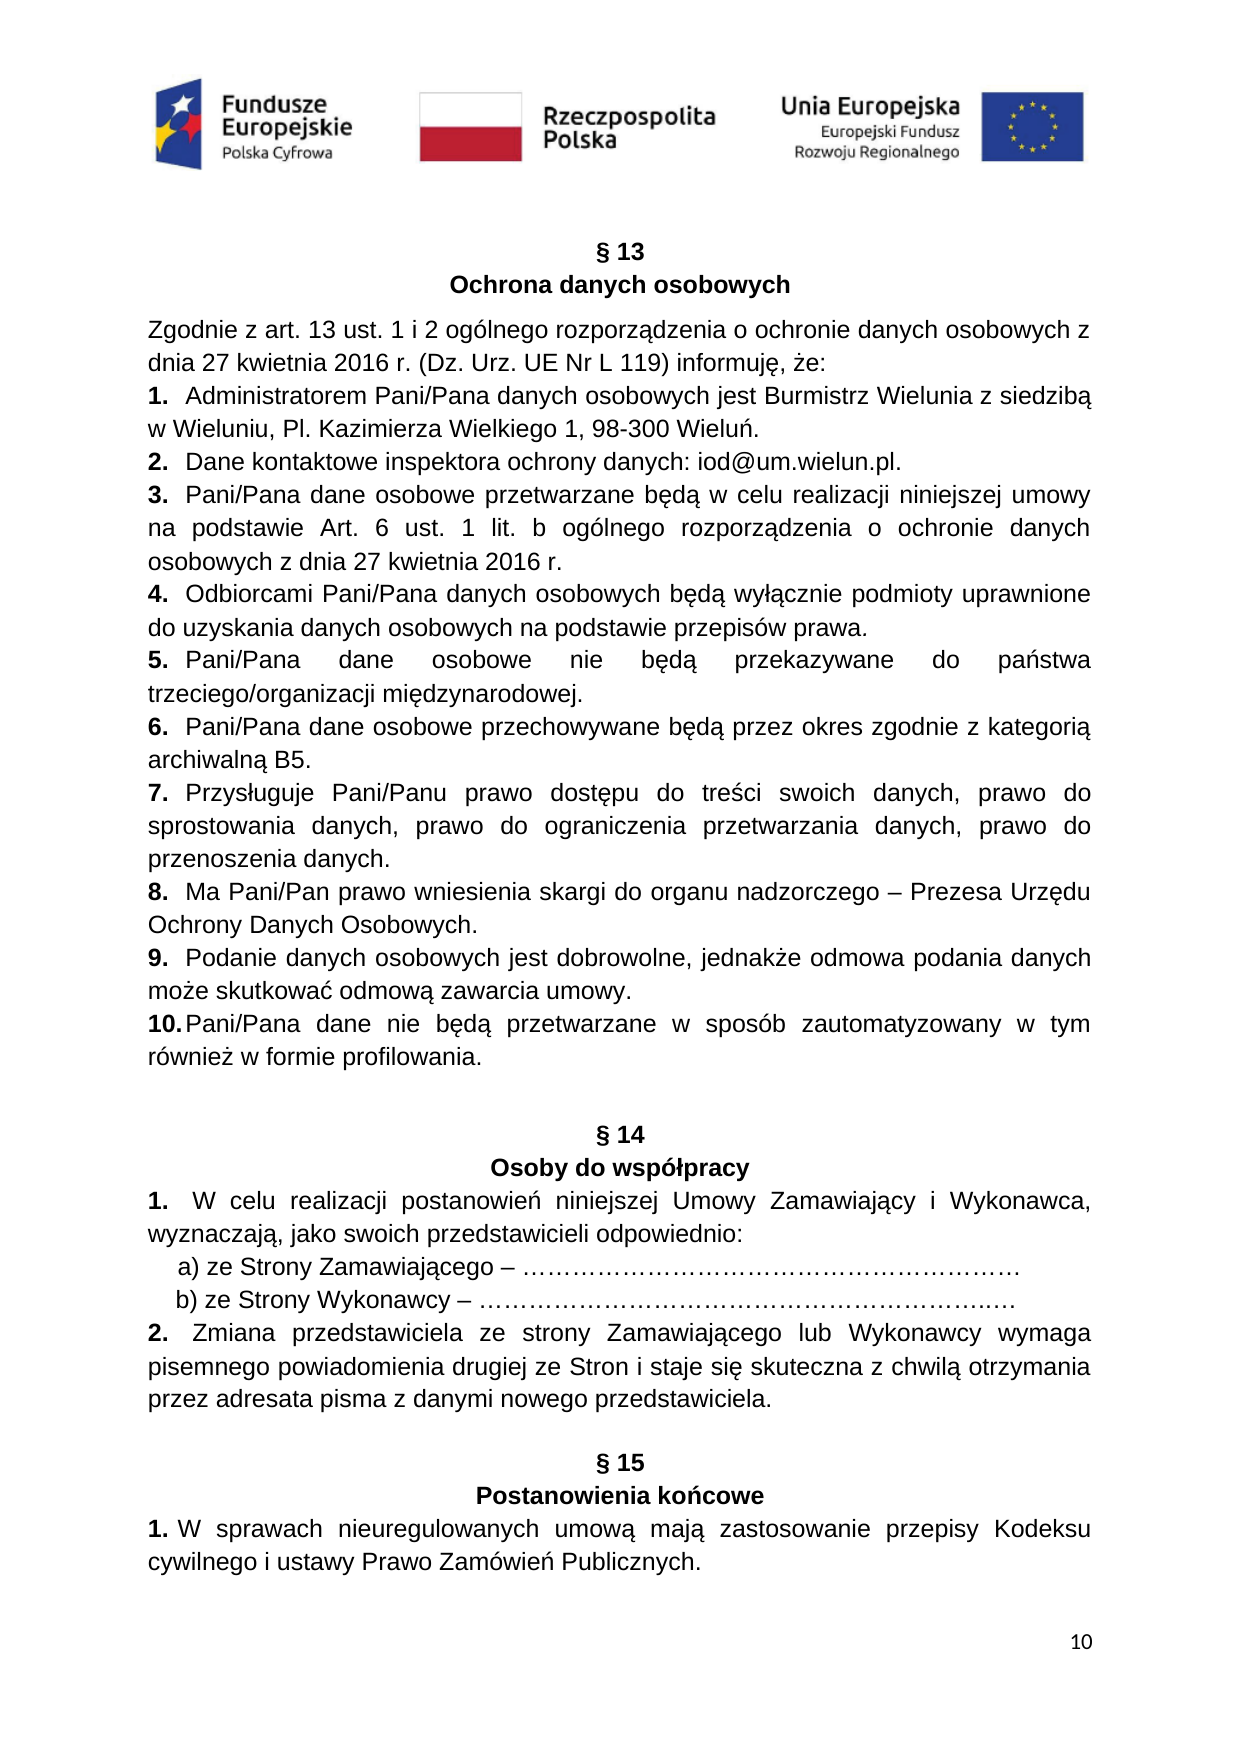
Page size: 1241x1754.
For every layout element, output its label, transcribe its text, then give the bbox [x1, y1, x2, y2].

text b) ze Strony Wykonawcy – ……………………………………………………..… [148, 1285, 1092, 1314]
list Administratorem Pani/Pana danych osobowych jest Burmistrz Wielunia z siedzibą w Wieluniu, Pl. Kazimierza Wielkiego 1, 98-300 Wieluń. [148, 381, 1092, 443]
list Pani/Pana dane osobowe przechowywane będą przez okres zgodnie z kategorią archiwalną B5. [148, 712, 1092, 773]
list Dane kontaktowe inspektora ochrony danych: iod@um.wielun.pl. [148, 447, 1092, 476]
list Pani/Pana dane osobowe nie będą przekazywane do państwa trzeciego/organizacji międzynarodowej. [148, 646, 1092, 707]
text Zgodnie z art. 13 ust. 1 i 2 ogólnego rozporządzenia o ochronie danych osobowych z dnia 27 kwietnia 2016 r. (Dz. Urz. UE Nr L 119) informuję, że: [148, 315, 1092, 377]
text Ochrona danych osobowych [148, 270, 1092, 298]
list W celu realizacji postanowień niniejszej Umowy Zamawiający i Wykonawca, wyznaczają, jako swoich przedstawicieli odpowiednio: [148, 1186, 1092, 1248]
list Pani/Pana dane osobowe przetwarzane będą w celu realizacji niniejszej umowy na podstawie Art. 6 ust. 1 lit. b ogólnego rozporządzenia o ochronie danych osobowych z dnia 27 kwietnia 2016 r. [148, 480, 1092, 575]
list W sprawach nieuregulowanych umową mają zastosowanie przepisy Kodeksu cywilnego i ustawy Prawo Zamówień Publicznych. [148, 1514, 1092, 1576]
text Postanowienia końcowe [148, 1481, 1092, 1510]
list Przysługuje Pani/Panu prawo dostępu do treści swoich danych, prawo do sprostowania danych, prawo do ograniczenia przetwarzania danych, prawo do przenoszenia danych. [148, 778, 1092, 872]
list Ma Pani/Pan prawo wniesienia skargi do organu nadzorczego – Prezesa Urzędu Ochrony Danych Osobowych. [148, 877, 1092, 938]
list Odbiorcami Pani/Pana danych osobowych będą wyłącznie podmioty uprawnione do uzyskania danych osobowych na podstawie przepisów prawa. [148, 579, 1092, 641]
text Osoby do współpracy [148, 1153, 1092, 1182]
list a) ze Strony Zamawiającego – …………………………………………………… [177, 1252, 1092, 1281]
list Zmiana przedstawiciela ze strony Zamawiającego lub Wykonawcy wymaga pisemnego powiadomienia drugiej ze Stron i staje się skuteczna z chwilą otrzymania przez adresata pisma z danymi nowego przedstawiciela. [148, 1318, 1092, 1413]
text § 13 [148, 237, 1092, 266]
text § 15 [148, 1448, 1092, 1477]
list Pani/Pana dane nie będą przetwarzane w sposób zautomatyzowany w tym również w formie profilowania. [148, 1009, 1092, 1071]
list Podanie danych osobowych jest dobrowolne, jednakże odmowa podania danych może skutkować odmową zawarcia umowy. [148, 943, 1092, 1004]
text § 14 [148, 1120, 1092, 1149]
picture [147, 73, 1092, 171]
